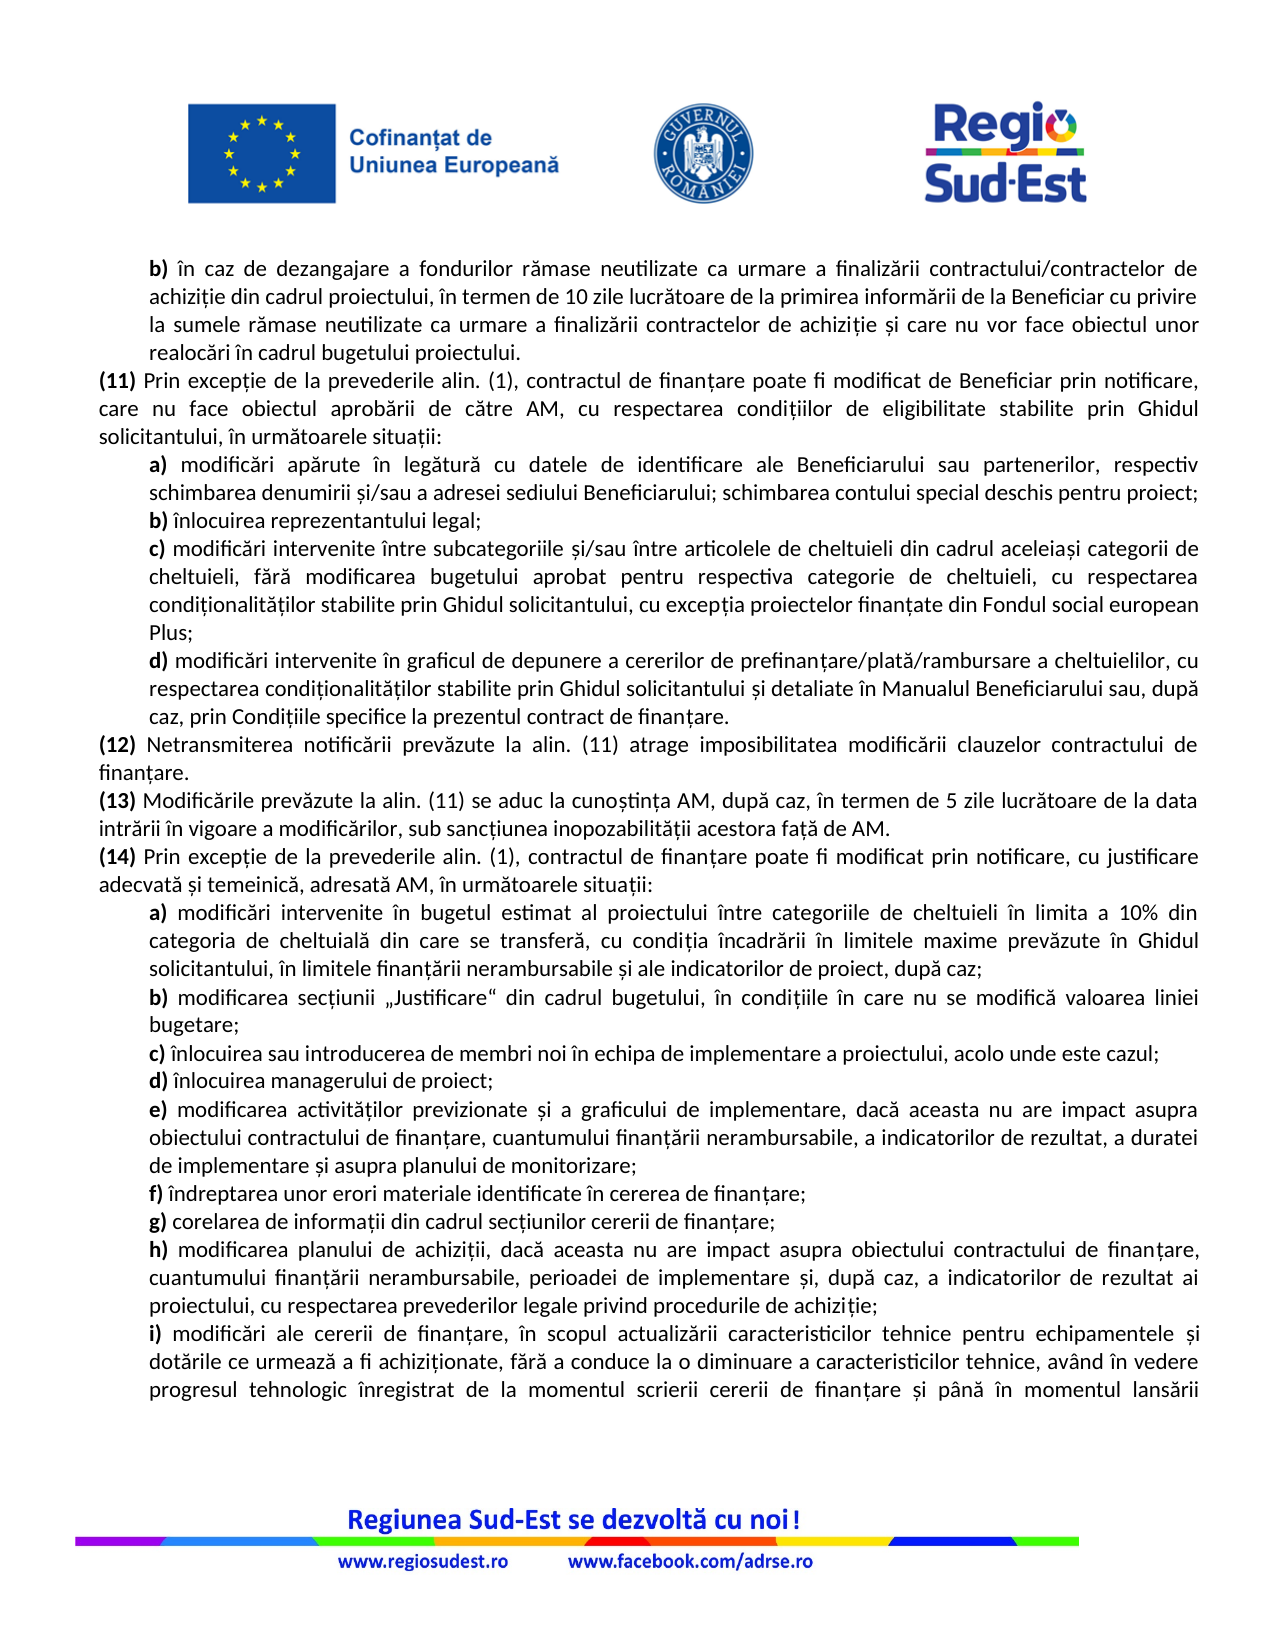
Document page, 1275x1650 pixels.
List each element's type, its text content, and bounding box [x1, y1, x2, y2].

text (14) Prin excepţie de la prevederile alin. (1), contractul de finanţare poate fi modificat prin notificare, cu justificare adecvată şi temeinică, adresată AM, în următoarele situaţii: [98, 842, 1200, 898]
text d) înlocuirea managerului de proiect; [149, 1067, 1200, 1095]
picture [155, 73, 1120, 226]
text a) modificări intervenite în bugetul estimat al proiectului între categoriile de cheltuieli în limita a 10% din categoria de cheltuială din care se transferă, cu condiţia încadrării în limitele maxime prevăzute în Ghidul solicitantului, în limitele finanţării nerambursabile şi ale indicatorilor de proiect, după caz; [149, 898, 1200, 983]
text g) corelarea de informaţii din cadrul secţiunilor cererii de finanţare; [149, 1207, 1200, 1235]
text a) modificări apărute în legătură cu datele de identificare ale Beneficiarului sau partenerilor, respectiv schimbarea denumirii şi/sau a adresei sediului Beneficiarului; schimbarea contului special deschis pentru proiect; [149, 450, 1200, 506]
text c) înlocuirea sau introducerea de membri noi în echipa de implementare a proiectului, acolo unde este cazul; [149, 1039, 1200, 1067]
text b) înlocuirea reprezentantului legal; [149, 506, 1200, 534]
text b) în caz de dezangajare a fondurilor rămase neutilizate ca urmare a finalizării contractului/contractelor de achiziţie din cadrul proiectului, în termen de 10 zile lucrătoare de la primirea informării de la Beneficiar cu privire la sumele rămase neutilizate ca urmare a finalizării contractelor de achiziţie şi care nu vor face obiectul unor realocări în cadrul bugetului proiectului. [149, 254, 1200, 366]
text e) modificarea activităţilor previzionate şi a graficului de implementare, dacă aceasta nu are impact asupra obiectului contractului de finanţare, cuantumului finanţării nerambursabile, a indicatorilor de rezultat, a duratei de implementare şi asupra planului de monitorizare; [149, 1095, 1200, 1179]
text d) modificări intervenite în graficul de depunere a cererilor de prefinanţare/plată/rambursare a cheltuielilor, cu respectarea condiţionalităţilor stabilite prin Ghidul solicitantului şi detaliate în Manualul Beneficiarului sau, după caz, prin Condiţiile specifice la prezentul contract de finanţare. [149, 646, 1200, 730]
text f) îndreptarea unor erori materiale identificate în cererea de finanţare; [149, 1179, 1200, 1207]
text c) modificări intervenite între subcategoriile şi/sau între articolele de cheltuieli din cadrul aceleiaşi categorii de cheltuieli, fără modificarea bugetului aprobat pentru respectiva categorie de cheltuieli, cu respectarea condiţionalităţilor stabilite prin Ghidul solicitantului, cu excepţia proiectelor finanţate din Fondul social european Plus; [149, 534, 1200, 646]
text h) modificarea planului de achiziţii, dacă aceasta nu are impact asupra obiectului contractului de finanţare, cuantumului finanţării nerambursabile, perioadei de implementare şi, după caz, a indicatorilor de rezultat ai proiectului, cu respectarea prevederilor legale privind procedurile de achiziţie; [149, 1235, 1200, 1319]
text (13) Modificările prevăzute la alin. (11) se aduc la cunoştinţa AM, după caz, în termen de 5 zile lucrătoare de la data intrării în vigoare a modificărilor, sub sancţiunea inopozabilităţii acestora faţă de AM. [98, 786, 1200, 842]
picture [75, 1508, 1079, 1577]
text b) modificarea secţiunii „Justificare“ din cadrul bugetului, în condiţiile în care nu se modifică valoarea liniei bugetare; [149, 983, 1200, 1039]
text (12) Netransmiterea notificării prevăzute la alin. (11) atrage imposibilitatea modificării clauzelor contractului de finanţare. [98, 730, 1200, 786]
text (11) Prin excepţie de la prevederile alin. (1), contractul de finanţare poate fi modificat de Beneficiar prin notificare, care nu face obiectul aprobării de către AM, cu respectarea condiţiilor de eligibilitate stabilite prin Ghidul solicitantului, în următoarele situaţii: [98, 366, 1200, 450]
